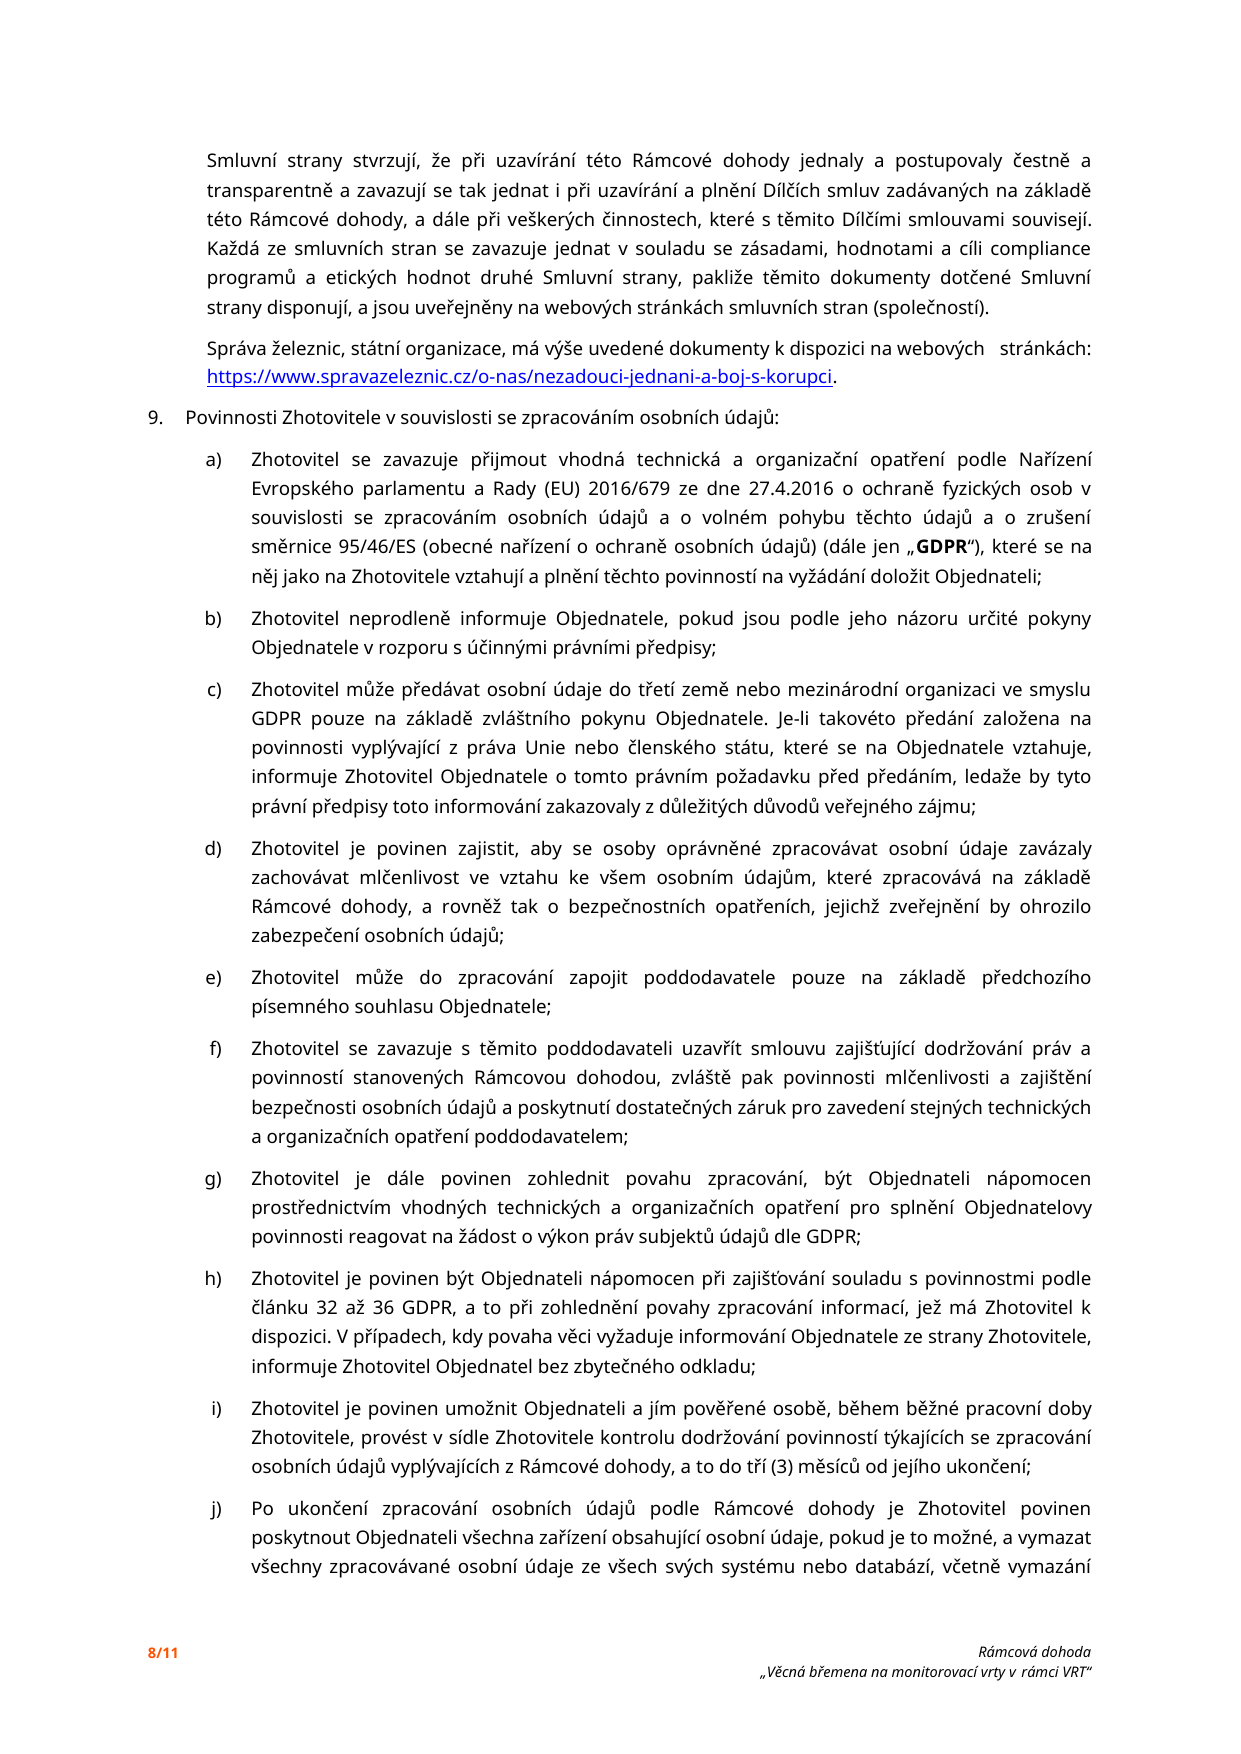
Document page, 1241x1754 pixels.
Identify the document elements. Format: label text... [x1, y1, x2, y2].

list Zhotovitel se zavazuje přijmout vhodná technická a organizační opatření podle Nařízení Evropského parlamentu a Rady (EU) 2016/679 ze dne 27.4.2016 o ochraně fyzických osob v souvislosti se zpracováním osobních údajů a o volném pohybu těchto údajů a o zrušení směrnice 95/46/ES (obecné nařízení o ochraně osobních údajů) (dále jen „GDPR“), které se na něj jako na Zhotovitele vztahují a plnění těchto povinností na vyžádání doložit Objednateli; [221, 446, 1093, 589]
list Zhotovitel může předávat osobní údaje do třetí země nebo mezinárodní organizaci ve smyslu GDPR pouze na základě zvláštního pokynu Objednatele. Je-li takovéto předání založena na povinnosti vyplývající z práva Unie nebo členského státu, které se na Objednatele vztahuje, informuje Zhotovitel Objednatele o tomto právním požadavku před předáním, ledaže by tyto právní předpisy toto informování zakazovaly z důležitých důvodů veřejného zájmu; [221, 676, 1093, 818]
text Správa železnic, státní organizace, má výše uvedené dokumenty k dispozici na webových stránkách: https://www.spravazeleznic.cz/o-nas/nezadouci-jednani-a-boj-s-korupci. [207, 336, 1093, 389]
list Povinnosti Zhotovitele v souvislosti se zpracováním osobních údajů: [148, 404, 1093, 430]
list Zhotovitel je dále povinen zohlednit povahu zpracování, být Objednateli nápomocen prostřednictvím vhodných technických a organizačních opatření pro splnění Objednatelovy povinnosti reagovat na žádost o výkon práv subjektů údajů dle GDPR; [221, 1165, 1093, 1249]
list Zhotovitel může do zpracování zapojit poddodavatele pouze na základě předchozího písemného souhlasu Objednatele; [221, 964, 1093, 1019]
list Zhotovitel se zavazuje s těmito poddodavateli uzavřít smlouvu zajišťující dodržování práv a povinností stanovených Rámcovou dohodou, zvláště pak povinnosti mlčenlivosti a zajištění bezpečnosti osobních údajů a poskytnutí dostatečných záruk pro zavedení stejných technických a organizačních opatření poddodavatelem; [221, 1035, 1093, 1149]
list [221, 1495, 1093, 1579]
list Zhotovitel je povinen umožnit Objednateli a jím pověřené osobě, během běžné pracovní doby Zhotovitele, provést v sídle Zhotovitele kontrolu dodržování povinností týkajících se zpracování osobních údajů vyplývajících z Rámcové dohody, a to do tří (3) měsíců od jejího ukončení; [221, 1395, 1093, 1479]
list Zhotovitel je povinen být Objednateli nápomocen při zajišťování souladu s povinnostmi podle článku 32 až 36 GDPR, a to při zohlednění povahy zpracování informací, jež má Zhotovitel k dispozici. V případech, kdy povaha věci vyžaduje informování Objednatele ze strany Zhotovitele, informuje Zhotovitel Objednatel bez zbytečného odkladu; [221, 1265, 1093, 1379]
list Zhotovitel je povinen zajistit, aby se osoby oprávněné zpracovávat osobní údaje zavázaly zachovávat mlčenlivost ve vztahu ke všem osobním údajům, které zpracovává na základě Rámcové dohody, a rovněž tak o bezpečnostních opatřeních, jejichž zveřejnění by ohrozilo zabezpečení osobních údajů; [221, 835, 1093, 948]
list Zhotovitel neprodleně informuje Objednatele, pokud jsou podle jeho názoru určité pokyny Objednatele v rozporu s účinnými právními předpisy; [221, 605, 1093, 660]
list Smluvní strany stvrzují, že při uzavírání této Rámcové dohody jednaly a postupovaly čestně a transparentně a zavazují se tak jednat i při uzavírání a plnění Dílčích smluv zadávaných na základě této Rámcové dohody, a dále při veškerých činnostech, které s těmito Dílčími smlouvami souvisejí. Každá ze smluvních stran se zavazuje jednat v souladu se zásadami, hodnotami a cíli compliance programů a etických hodnot druhé Smluvní strany, pakliže těmito dokumenty dotčené Smluvní strany disponují, a jsou uveřejněny na webových stránkách smluvních stran (společností). [207, 148, 1093, 319]
